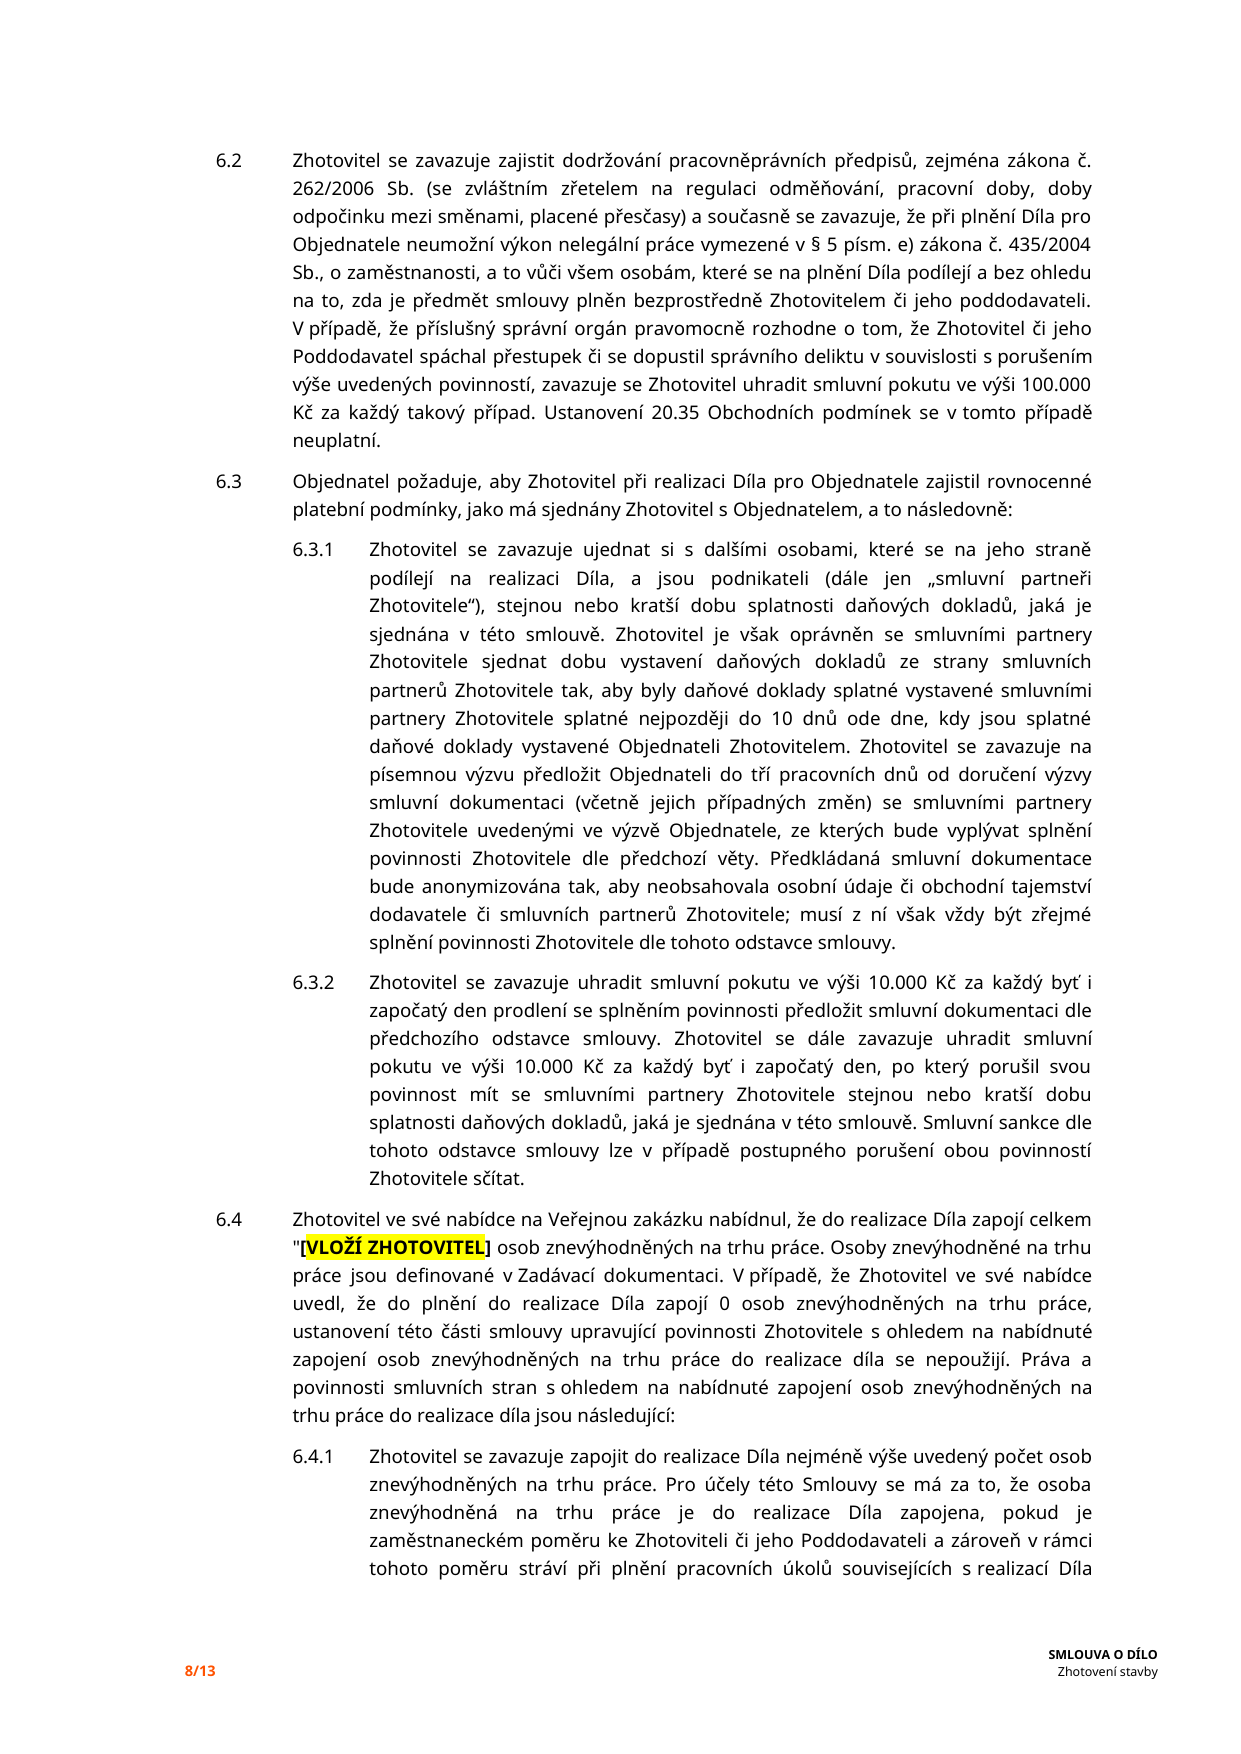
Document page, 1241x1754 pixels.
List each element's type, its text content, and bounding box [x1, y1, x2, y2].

text Objednatel požaduje, aby Zhotovitel při realizaci Díla pro Objednatele zajistil rovnocenné platební podmínky, jako má sjednány Zhotovitel s Objednatelem, a to následovně: [216, 468, 1093, 522]
text Zhotovitel se zavazuje ujednat si s dalšími osobami, které se na jeho straně podílejí na realizaci Díla, a jsou podnikateli (dále jen „smluvní partneři Zhotovitele“), stejnou nebo kratší dobu splatnosti daňových dokladů, jaká je sjednána v této smlouvě. Zhotovitel je však oprávněn se smluvními partnery Zhotovitele sjednat dobu vystavení daňových dokladů ze strany smluvních partnerů Zhotovitele tak, aby byly daňové doklady splatné vystavené smluvními partnery Zhotovitele splatné nejpozději do 10 dnů ode dne, kdy jsou splatné daňové doklady vystavené Objednateli Zhotovitelem. Zhotovitel se zavazuje na písemnou výzvu předložit Objednateli do tří pracovních dnů od doručení výzvy smluvní dokumentaci (včetně jejich případných změn) se smluvními partnery Zhotovitele uvedenými ve výzvě Objednatele, ze kterých bude vyplývat splnění povinnosti Zhotovitele dle předchozí věty. Předkládaná smluvní dokumentace bude anonymizována tak, aby neobsahovala osobní údaje či obchodní tajemství dodavatele či smluvních partnerů Zhotovitele; musí z ní však vždy být zřejmé splnění povinnosti Zhotovitele dle tohoto odstavce smlouvy. [292, 537, 1093, 954]
text Zhotovitel se zavazuje uhradit smluvní pokutu ve výši 10.000 Kč za každý byť i započatý den prodlení se splněním povinnosti předložit smluvní dokumentaci dle předchozího odstavce smlouvy. Zhotovitel se dále zavazuje uhradit smluvní pokutu ve výši 10.000 Kč za každý byť i započatý den, po který porušil svou povinnost mít se smluvními partnery Zhotovitele stejnou nebo kratší dobu splatnosti daňových dokladů, jaká je sjednána v této smlouvě. Smluvní sankce dle tohoto odstavce smlouvy lze v případě postupného porušení obou povinností Zhotovitele sčítat. [292, 969, 1093, 1191]
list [292, 1443, 1093, 1581]
text Zhotovitel se zavazuje zajistit dodržování pracovněprávních předpisů, zejména zákona č. 262/2006 Sb. (se zvláštním zřetelem na regulaci odměňování, pracovní doby, doby odpočinku mezi směnami, placené přesčasy) a současně se zavazuje, že při plnění Díla pro Objednatele neumožní výkon nelegální práce vymezené v § 5 písm. e) zákona č. 435/2004 Sb., o zaměstnanosti, a to vůči všem osobám, které se na plnění Díla podílejí a bez ohledu na to, zda je předmět smlouvy plněn bezprostředně Zhotovitelem či jeho poddodavateli. V případě, že příslušný správní orgán pravomocně rozhodne o tom, že Zhotovitel či jeho Poddodavatel spáchal přestupek či se dopustil správního deliktu v souvislosti s porušením výše uvedených povinností, zavazuje se Zhotovitel uhradit smluvní pokutu ve výši 100.000 Kč za každý takový případ. Ustanovení 20.35 Obchodních podmínek se v tomto případě neuplatní. [216, 147, 1093, 453]
text Zhotovitel ve své nabídce na Veřejnou zakázku nabídnul, že do realizace Díla zapojí celkem "[VLOŽÍ ZHOTOVITEL] osob znevýhodněných na trhu práce. Osoby znevýhodněné na trhu práce jsou definované v Zadávací dokumentaci. V případě, že Zhotovitel ve své nabídce uvedl, že do plnění do realizace Díla zapojí 0 osob znevýhodněných na trhu práce, ustanovení této části smlouvy upravující povinnosti Zhotovitele s ohledem na nabídnuté zapojení osob znevýhodněných na trhu práce do realizace díla se nepoužijí. Práva a povinnosti smluvních stran s ohledem na nabídnuté zapojení osob znevýhodněných na trhu práce do realizace díla jsou následující: [216, 1206, 1093, 1428]
